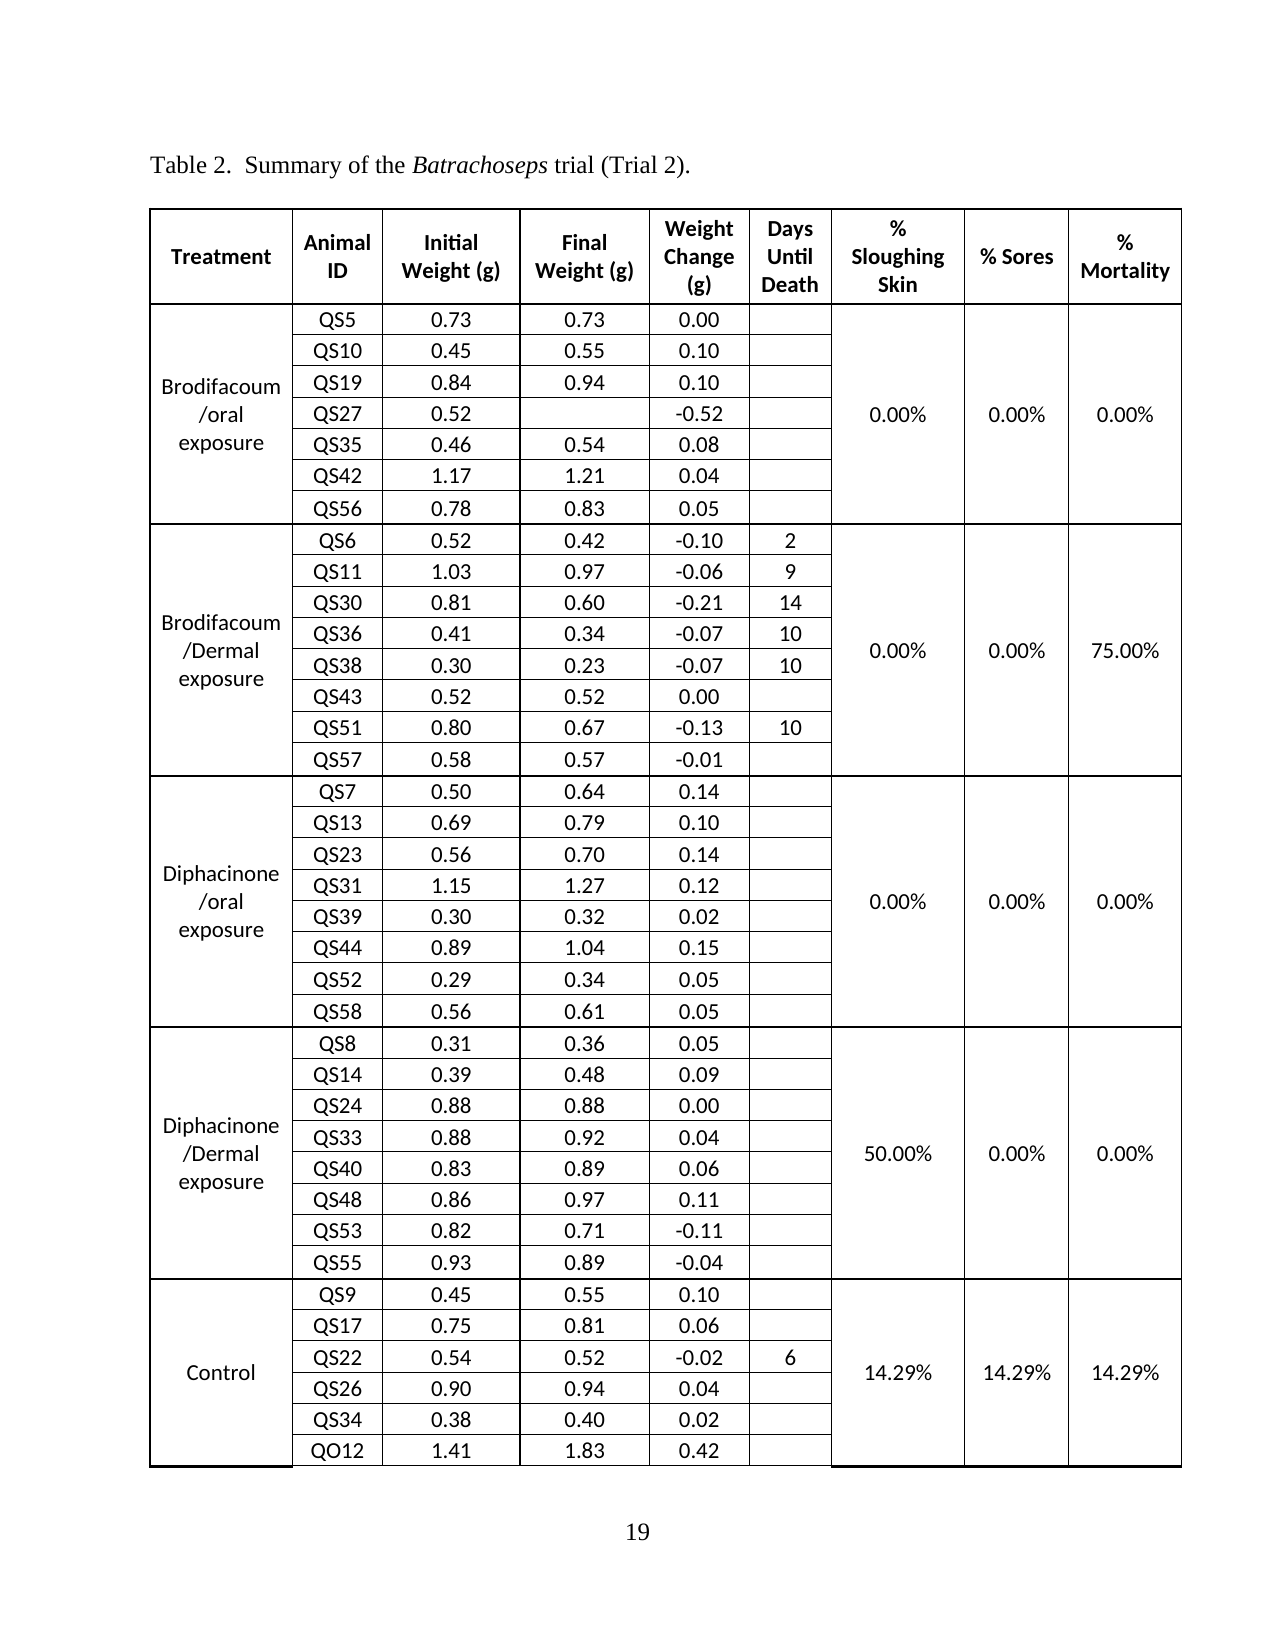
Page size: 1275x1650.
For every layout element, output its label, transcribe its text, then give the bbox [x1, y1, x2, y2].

table_cell 0.56 [383, 995, 519, 1026]
table_cell QS22 [293, 1341, 382, 1372]
table_cell -0.01 [650, 743, 749, 775]
table_cell 0.42 [521, 525, 649, 554]
table_cell QS48 [293, 1184, 382, 1214]
table_header % Sloughing Skin [832, 210, 964, 303]
table_cell 0.00 [650, 305, 749, 334]
table_cell 0.14 [650, 777, 749, 806]
table_cell [750, 429, 831, 459]
table_cell 0.10 [650, 366, 749, 397]
table_cell [750, 870, 831, 900]
table_cell 0.58 [383, 743, 519, 775]
table_cell 0.40 [521, 1404, 649, 1434]
table_cell 0.10 [650, 335, 749, 365]
table_cell [750, 1152, 831, 1182]
table_cell 0.84 [383, 366, 519, 397]
table_cell 0.88 [383, 1090, 519, 1120]
table_cell 0.70 [521, 838, 649, 868]
table_cell 0.64 [521, 777, 649, 806]
table_cell 0.06 [650, 1310, 749, 1340]
table_cell QS27 [293, 398, 382, 428]
table_cell 0.86 [383, 1184, 519, 1214]
table_cell [750, 680, 831, 711]
table_header Days Until Death [750, 210, 831, 303]
table_cell 0.23 [521, 649, 649, 679]
table_cell QS5 [293, 305, 382, 334]
table_cell 1.04 [521, 932, 649, 962]
table_cell QS7 [293, 777, 382, 806]
table_cell 0.00% [832, 525, 964, 775]
table_cell QS56 [293, 491, 382, 523]
table_cell -0.11 [650, 1215, 749, 1245]
table_cell 0.52 [383, 525, 519, 554]
table_header % Sores [965, 210, 1068, 303]
table_cell 1.03 [383, 555, 519, 586]
table_cell 0.04 [650, 1373, 749, 1403]
table_cell 14 [750, 587, 831, 617]
table_cell 0.41 [383, 618, 519, 648]
table_cell 0.30 [383, 901, 519, 931]
table_header Animal ID [293, 210, 382, 303]
table_cell 0.29 [383, 963, 519, 993]
table_cell 0.04 [650, 460, 749, 490]
table_cell 0.60 [521, 587, 649, 617]
table_cell 0.54 [521, 429, 649, 459]
table_cell QS8 [293, 1028, 382, 1057]
text Table 2. Summary of the Batrachoseps trial (Trial 2). [150, 150, 1125, 179]
table_cell 0.79 [521, 807, 649, 837]
table_cell 0.97 [521, 1184, 649, 1214]
table_cell 0.10 [650, 807, 749, 837]
table_cell QS6 [293, 525, 382, 554]
table_cell -0.02 [650, 1341, 749, 1372]
table_cell QS43 [293, 680, 382, 711]
table_cell 0.88 [521, 1090, 649, 1120]
table_cell 0.90 [383, 1373, 519, 1403]
table_cell 0.67 [521, 712, 649, 742]
table_cell [521, 398, 649, 428]
table_cell 0.38 [383, 1404, 519, 1434]
table_cell 0.02 [650, 901, 749, 931]
table_cell 0.57 [521, 743, 649, 775]
table_cell [750, 305, 831, 334]
table_cell QS52 [293, 963, 382, 993]
table_cell 0.55 [521, 1280, 649, 1309]
table_cell [750, 398, 831, 428]
table_cell QS42 [293, 460, 382, 490]
table_cell 0.09 [650, 1059, 749, 1089]
table_cell [750, 1215, 831, 1245]
table_cell 0.55 [521, 335, 649, 365]
table_cell QS57 [293, 743, 382, 775]
table_header Initial Weight (g) [383, 210, 519, 303]
table_cell 0.52 [521, 1341, 649, 1372]
table_cell 0.42 [650, 1435, 749, 1465]
table_cell 0.81 [521, 1310, 649, 1340]
table_cell [750, 777, 831, 806]
table_cell 0.94 [521, 366, 649, 397]
table_cell QS24 [293, 1090, 382, 1120]
table_cell 0.50 [383, 777, 519, 806]
table_cell 0.31 [383, 1028, 519, 1057]
table_cell 0.00 [650, 680, 749, 711]
table_cell [750, 460, 831, 490]
table_cell QS19 [293, 366, 382, 397]
table_cell [750, 1184, 831, 1214]
table_cell 0.04 [650, 1121, 749, 1151]
table_cell 0.89 [521, 1152, 649, 1182]
table_cell 0.83 [521, 491, 649, 523]
table_cell 0.12 [650, 870, 749, 900]
table_cell 0.00% [965, 305, 1068, 523]
table_header Treatment [151, 210, 292, 303]
table_cell 10 [750, 618, 831, 648]
table_cell [750, 1090, 831, 1120]
table_cell 0.45 [383, 1280, 519, 1309]
table_cell 0.15 [650, 932, 749, 962]
table_cell 0.36 [521, 1028, 649, 1057]
table_cell -0.10 [650, 525, 749, 554]
table_cell 0.30 [383, 649, 519, 679]
table_cell 0.52 [383, 398, 519, 428]
table_cell 0.69 [383, 807, 519, 837]
table_cell -0.04 [650, 1246, 749, 1278]
table_cell QS36 [293, 618, 382, 648]
table_cell Control [151, 1280, 292, 1465]
table_cell [750, 1059, 831, 1089]
table_cell [750, 1404, 831, 1434]
table_cell 0.73 [521, 305, 649, 334]
table_cell 0.05 [650, 1028, 749, 1057]
table_cell QS38 [293, 649, 382, 679]
table_cell 0.00% [1069, 305, 1181, 523]
table_cell 0.97 [521, 555, 649, 586]
table_cell 1.15 [383, 870, 519, 900]
table_cell 0.39 [383, 1059, 519, 1089]
table_cell 0.08 [650, 429, 749, 459]
table_cell [750, 932, 831, 962]
table_cell 0.52 [521, 680, 649, 711]
table_cell 0.83 [383, 1152, 519, 1182]
table_cell QS17 [293, 1310, 382, 1340]
table_cell 0.88 [383, 1121, 519, 1151]
table_cell 0.80 [383, 712, 519, 742]
table_cell 0.48 [521, 1059, 649, 1089]
table_cell [750, 335, 831, 365]
table_cell Diphacinone /Dermal exposure [151, 1028, 292, 1278]
table_cell QS53 [293, 1215, 382, 1245]
table_cell -0.13 [650, 712, 749, 742]
table_cell Diphacinone /oral exposure [151, 777, 292, 1026]
table_cell [750, 1310, 831, 1340]
table_cell 1.17 [383, 460, 519, 490]
table_cell 0.93 [383, 1246, 519, 1278]
table_cell QS23 [293, 838, 382, 868]
table_cell -0.52 [650, 398, 749, 428]
table_cell 0.75 [383, 1310, 519, 1340]
table_cell [750, 1373, 831, 1403]
table_cell -0.07 [650, 649, 749, 679]
table_cell 9 [750, 555, 831, 586]
table_cell 14.29% [832, 1280, 964, 1465]
table_cell 0.94 [521, 1373, 649, 1403]
table_cell 2 [750, 525, 831, 554]
table_cell 0.81 [383, 587, 519, 617]
table_cell 1.27 [521, 870, 649, 900]
table_cell 0.00% [965, 1028, 1068, 1278]
table_header Weight Change (g) [650, 210, 749, 303]
table_cell [750, 1028, 831, 1057]
table_cell 0.06 [650, 1152, 749, 1182]
table_cell 0.34 [521, 963, 649, 993]
table_cell 0.45 [383, 335, 519, 365]
table_cell QS40 [293, 1152, 382, 1182]
table_cell 0.00% [832, 305, 964, 523]
table_cell 0.89 [521, 1246, 649, 1278]
table_cell 0.92 [521, 1121, 649, 1151]
table_cell 6 [750, 1341, 831, 1372]
table_cell 0.00% [1069, 777, 1181, 1026]
table_cell QS31 [293, 870, 382, 900]
table_cell 0.54 [383, 1341, 519, 1372]
table_cell [750, 491, 831, 523]
table_cell QS10 [293, 335, 382, 365]
table_cell 0.02 [650, 1404, 749, 1434]
table_cell 0.32 [521, 901, 649, 931]
table_cell 0.61 [521, 995, 649, 1026]
table_cell QS44 [293, 932, 382, 962]
table_cell 0.73 [383, 305, 519, 334]
table_cell 0.82 [383, 1215, 519, 1245]
table_cell 0.11 [650, 1184, 749, 1214]
table_cell 14.29% [1069, 1280, 1181, 1465]
table_cell [750, 1280, 831, 1309]
table_cell 10 [750, 649, 831, 679]
table_cell QS30 [293, 587, 382, 617]
table_cell QS34 [293, 1404, 382, 1434]
table_cell 0.05 [650, 995, 749, 1026]
table_cell [750, 901, 831, 931]
table_cell QS39 [293, 901, 382, 931]
table_cell 0.00% [965, 525, 1068, 775]
table_cell QS58 [293, 995, 382, 1026]
table_cell 0.14 [650, 838, 749, 868]
table_cell 50.00% [832, 1028, 964, 1278]
table_cell [750, 838, 831, 868]
table_cell 0.10 [650, 1280, 749, 1309]
table_header Final Weight (g) [521, 210, 649, 303]
table_cell 1.21 [521, 460, 649, 490]
table_cell 0.46 [383, 429, 519, 459]
table_cell QS26 [293, 1373, 382, 1403]
table_cell QS51 [293, 712, 382, 742]
table_cell [750, 963, 831, 993]
table_cell -0.21 [650, 587, 749, 617]
table_cell QO12 [293, 1435, 382, 1465]
table_cell 0.00 [650, 1090, 749, 1120]
table_cell Brodifacoum /Dermal exposure [151, 525, 292, 775]
table_cell 0.89 [383, 932, 519, 962]
table_cell 0.56 [383, 838, 519, 868]
table_cell 0.78 [383, 491, 519, 523]
table_cell 0.05 [650, 963, 749, 993]
table_cell 0.00% [832, 777, 964, 1026]
table_cell [750, 1121, 831, 1151]
table_cell QS55 [293, 1246, 382, 1278]
table_cell 0.00% [1069, 1028, 1181, 1278]
table_cell 1.83 [521, 1435, 649, 1465]
table_header % Mortality [1069, 210, 1181, 303]
table_cell 0.05 [650, 491, 749, 523]
table_cell 10 [750, 712, 831, 742]
table_cell [750, 366, 831, 397]
table_cell [750, 1435, 831, 1465]
table_cell -0.06 [650, 555, 749, 586]
table_cell [750, 807, 831, 837]
table_cell 1.41 [383, 1435, 519, 1465]
table_cell Brodifacoum /oral exposure [151, 305, 292, 523]
table_cell 0.71 [521, 1215, 649, 1245]
table_cell QS11 [293, 555, 382, 586]
table_cell 0.34 [521, 618, 649, 648]
table_cell QS13 [293, 807, 382, 837]
table_cell [750, 995, 831, 1026]
table_cell 75.00% [1069, 525, 1181, 775]
table_cell 14.29% [965, 1280, 1068, 1465]
table_cell QS33 [293, 1121, 382, 1151]
table_cell 0.52 [383, 680, 519, 711]
table_cell 0.00% [965, 777, 1068, 1026]
table_cell QS14 [293, 1059, 382, 1089]
table_cell [750, 743, 831, 775]
table_cell QS35 [293, 429, 382, 459]
table_cell -0.07 [650, 618, 749, 648]
table_cell [750, 1246, 831, 1278]
table_cell QS9 [293, 1280, 382, 1309]
